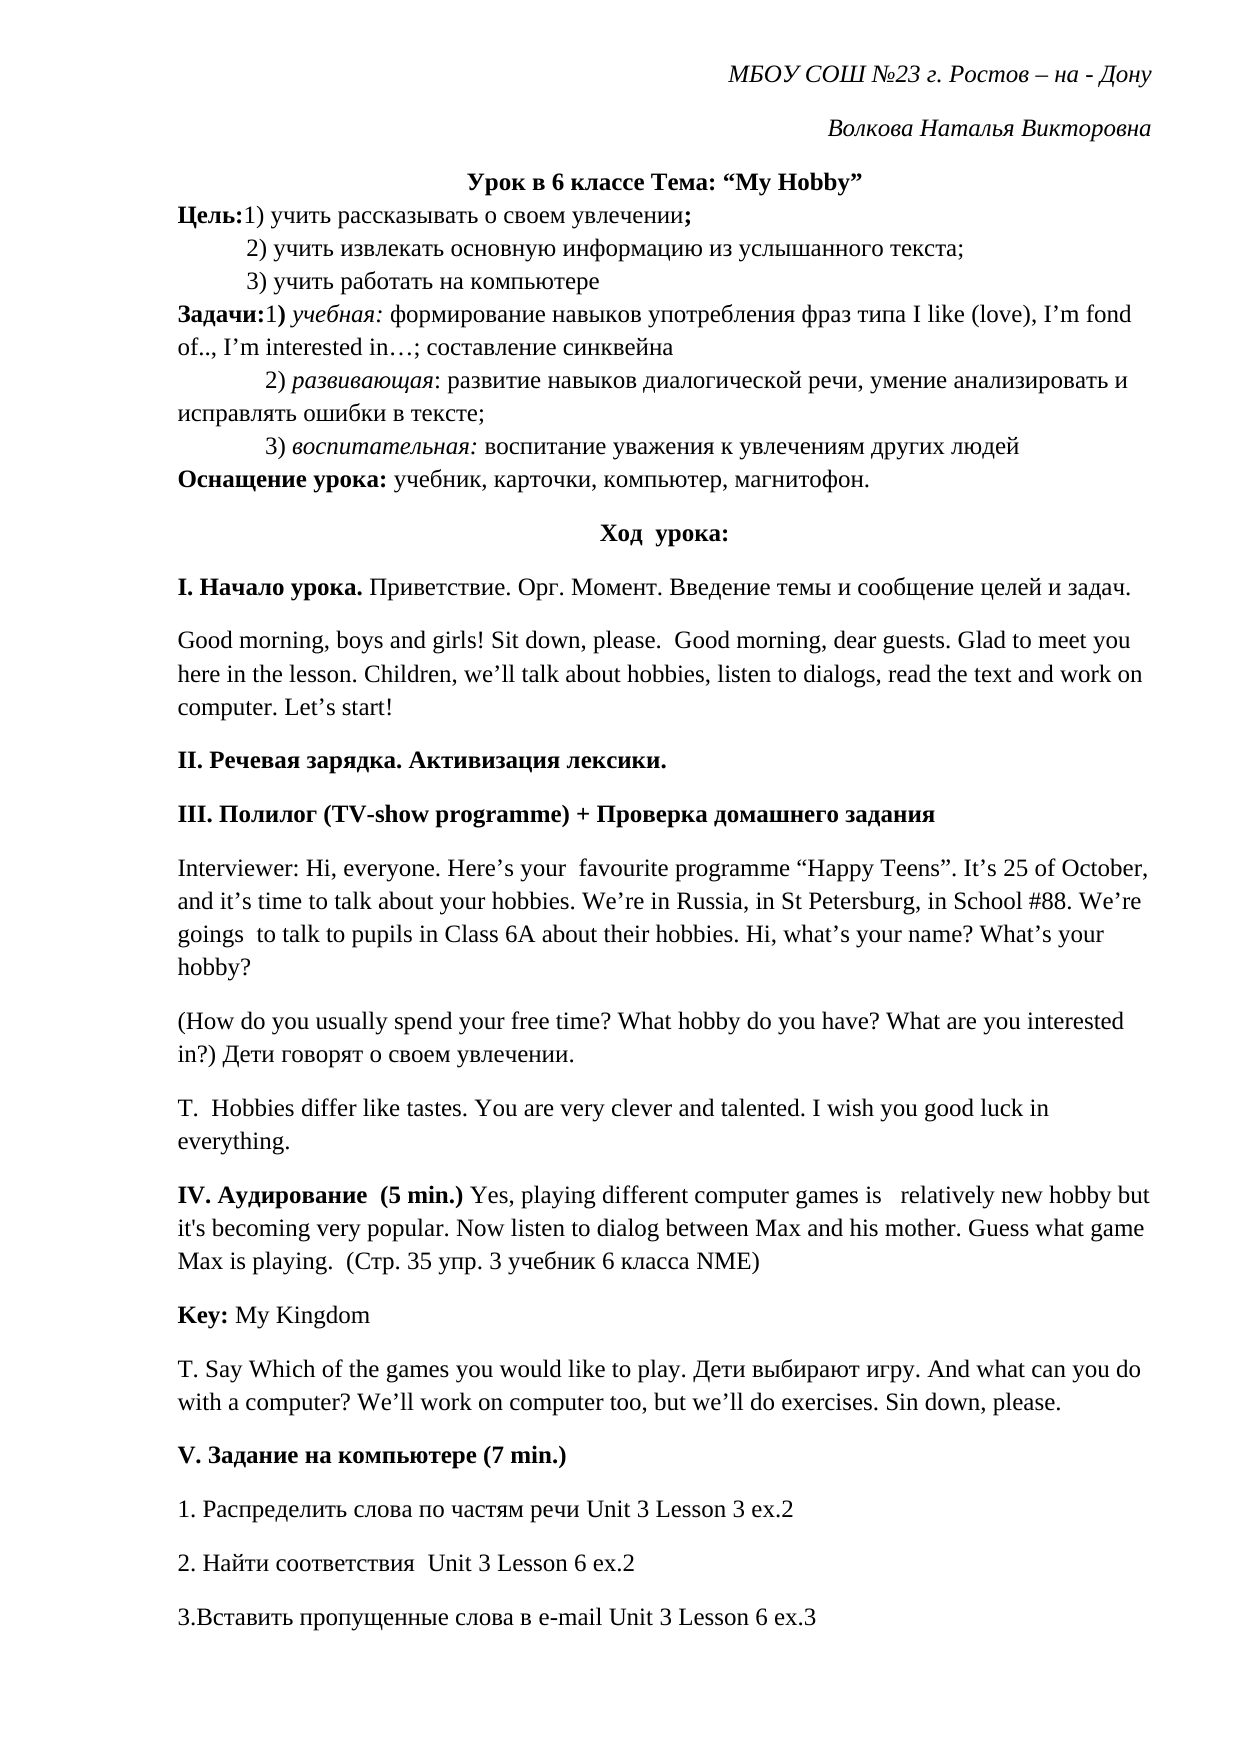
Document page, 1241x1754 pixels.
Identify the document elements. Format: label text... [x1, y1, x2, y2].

text 3) воспитательная: воспитание уважения к увлечениям других людей [177, 431, 1152, 460]
text Задачи:1) учебная: формирование навыков употребления фраз типа I like (love), I’m fond of.., I’m interested in…; составление синквейна [177, 299, 1152, 361]
text Урок в 6 классе Тема: “My Hobby” [177, 167, 1152, 196]
text IV. Аудирование (5 min.) Yes, playing different computer games is relatively new hobby but it's becoming very popular. Now listen to dialog between Max and his mother. Guess what game Max is playing. (Стр. 35 упр. 3 учебник 6 класса NME) [177, 1180, 1152, 1275]
text 3.Вставить пропущенные слова в e-mail Unit 3 Lesson 6 ex.3 [177, 1602, 1152, 1631]
text 3) учить работать на компьютере [177, 266, 1152, 295]
text I. Начало урока. Приветствие. Орг. Момент. Введение темы и сообщение целей и задач. [177, 572, 1152, 601]
text 2. Найти соответствия Unit 3 Lesson 6 ex.2 [177, 1548, 1152, 1577]
text II. Речевая зарядка. Активизация лексики. [177, 746, 1152, 774]
text Цель:1) учить рассказывать о своем увлечении; [177, 200, 1152, 229]
text Good morning, boys and girls! Sit down, please. Good morning, dear guests. Glad to meet you here in the lesson. Children, we’ll talk about hobbies, listen to dialogs, read the text and work on computer. Let’s start! [177, 626, 1152, 720]
text 2) учить извлекать основную информацию из услышанного текста; [177, 233, 1152, 262]
text (How do you usually spеnd your free time? What hobby do you have? What are you interested in?) Дети говорят о своем увлечении. [177, 1006, 1152, 1068]
text 1. Распределить слова по частям речи Unit 3 Lesson 3 ex.2 [177, 1494, 1152, 1523]
text III. Полилог (TV-show programme) + Проверка домашнего задания [177, 799, 1152, 828]
text Оснащение урока: учебник, карточки, компьютер, магнитофон. [177, 464, 1152, 493]
text 2) развивающая: развитие навыков диалогической речи, умение анализировать и исправлять ошибки в тексте; [177, 365, 1152, 427]
text T. Say Which of the games you would like to play. Дети выбирают игру. And what can you do with a computer? We’ll work on computer too, but we’ll do exercises. Sin down, please. [177, 1354, 1152, 1415]
text V. Задание на компьютере (7 min.) [177, 1441, 1152, 1469]
text МБОУ СОШ №23 г. Ростов – на - Дону [177, 59, 1152, 88]
text Interviewer: Hi, everyone. Here’s your favourite programme “Happy Teens”. It’s 25 of October, and it’s time to talk about your hobbies. We’re in Russia, in St Petersburg, in School #88. We’re goings to talk to pupils in Class 6A about their hobbies. Hi, what’s your name? What’s your hobby? [177, 853, 1152, 981]
text T. Hobbies differ like tastes. You are very clever and talented. I wish you good luck in everything. [177, 1093, 1152, 1155]
text Key: My Kingdom [177, 1300, 1152, 1328]
text Ход урока: [177, 518, 1152, 547]
text Волкова Наталья Викторовна [177, 113, 1152, 142]
